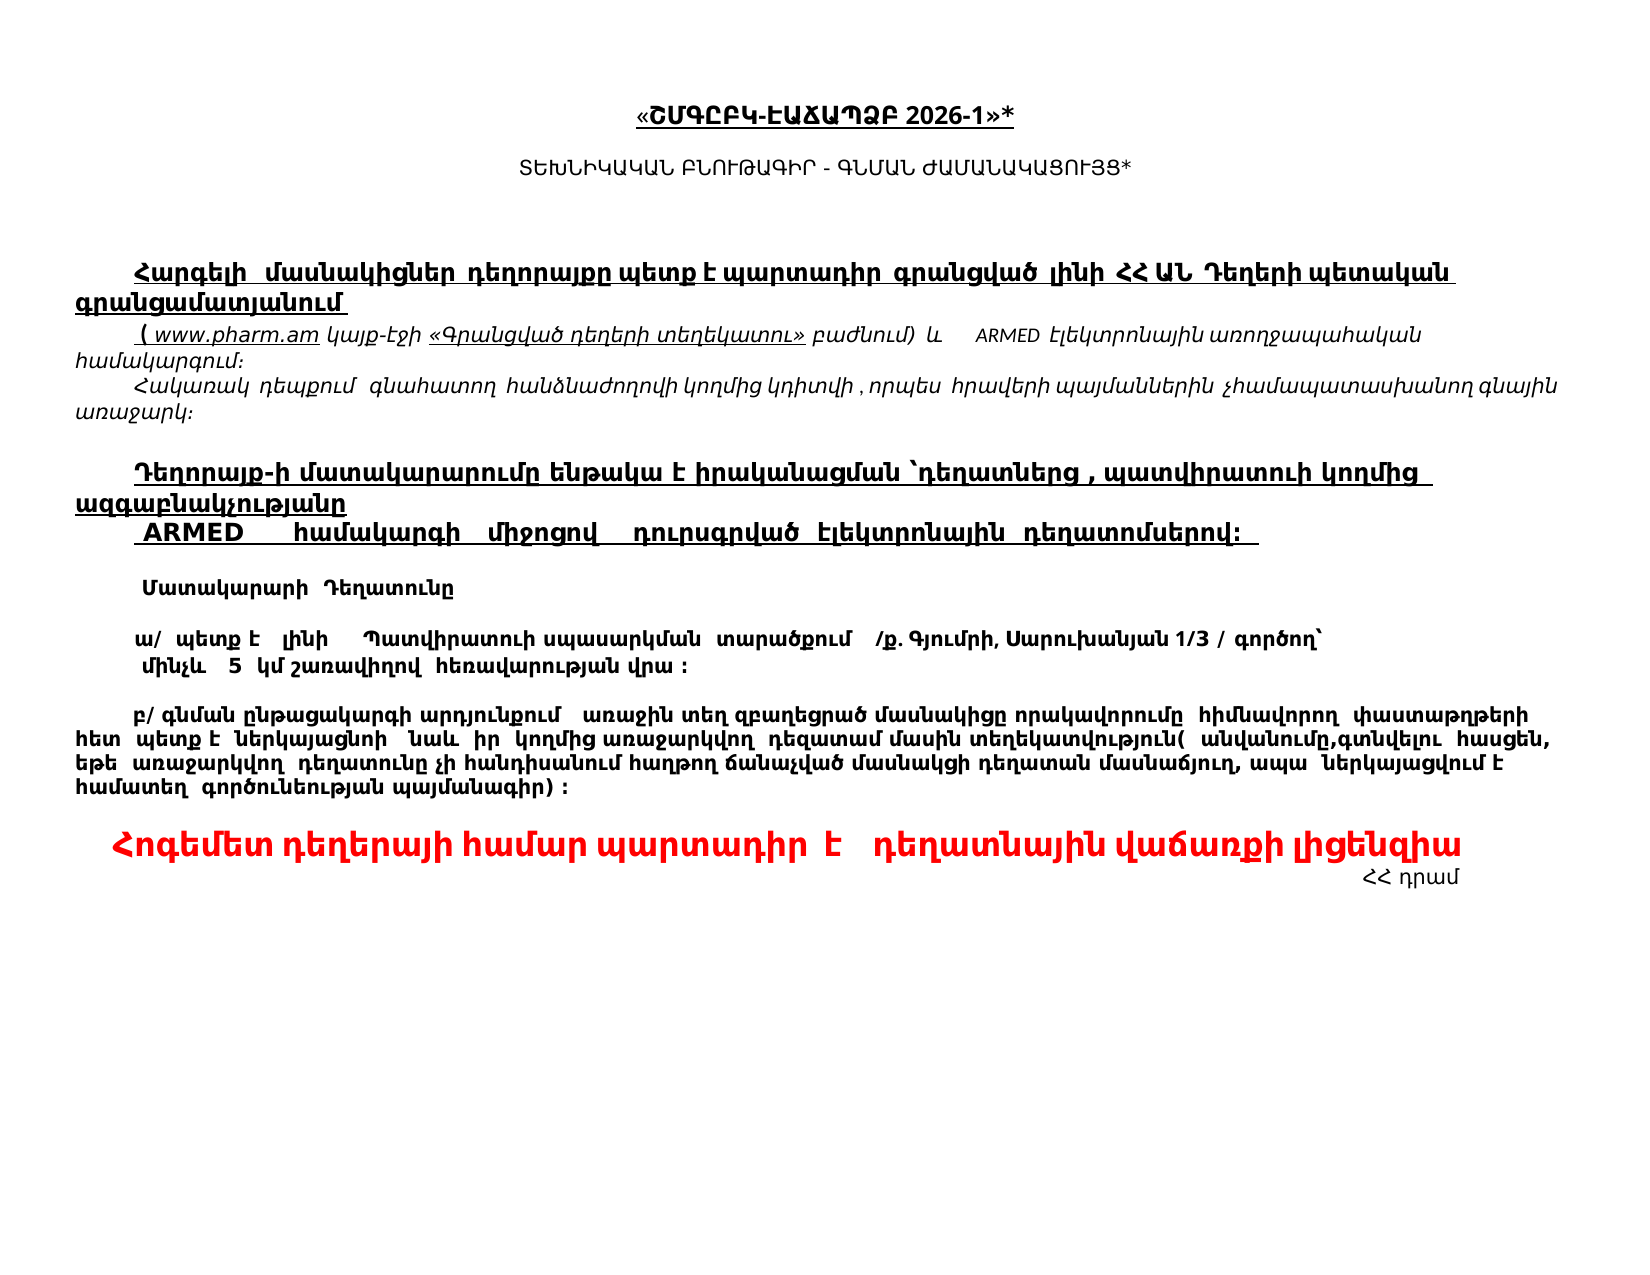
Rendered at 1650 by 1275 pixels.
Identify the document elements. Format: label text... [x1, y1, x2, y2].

text «ՇՄԳԸԲԿ-ԷԱՃԱՊՁԲ 2026-1»* [75, 98, 1575, 132]
subtitle ARMED համակարգի միջոցով դուրսգրված էլեկտրոնային դեղատոմսերով։ [75, 518, 1575, 547]
subtitle Հակառակ դեպքում գնահատող հանձնաժողովի կողմից կդիտվի , որպես հրավերի պայմաններին չհամապատասխանող գնային առաջարկ։ [75, 374, 1575, 424]
text բ/ գնման ընթացակարգի արդյունքում առաջին տեղ զբաղեցրած մասնակիցը որակավորումը հիմնավորող փաստաթղթերի հետ պետք է ներկայացնոի նաև իր կողմից առաջարկվող դեզատամ մասին տեղեկատվություն( անվանումը,գտնվելու հասցեն, եթե առաջարկվող դեղատունը չի հանդիսանում հաղթող ճանաչված մասնակցի դեղատան մասնաճյուղ, ապա ներկայացվում է համատեղ գործունեության պայմանագիր) ։ [75, 703, 1575, 800]
text Հոգեմետ դեղերայի համար պարտադիր է դեղատնային վաճառքի լիցենզիա ՀՀ դրամ [75, 824, 1575, 889]
subtitle ա/ պետք է լինի Պատվիրատուի սպասարկման տարածքում /ք. Գյումրի, Սարուխանյան 1/3 / գործող՝ [75, 624, 1575, 653]
subtitle մինչև 5 կմ շառավիղով հեռավարության վրա ։ [75, 653, 1575, 678]
subtitle Դեղորայք-ի մատակարարումը ենթակա է իրականացման ՝դեղատներց , պատվիրատուի կողմից ազգաբնակչությանը [75, 455, 1575, 518]
subtitle ( www.pharm.am կայք-էջի «Գրանցված դեղերի տեղեկատու» բաժնում) և ARMED էլեկտրոնային առողջապահական համակարգում։ [75, 318, 1575, 374]
subtitle Հարգելի մասնակիցներ դեղորայքը պետք է պարտադիր գրանցված լինի ՀՀ ԱՆ Դեղերի պետական գրանցամատյանում [75, 257, 1575, 318]
subtitle Մատակարարի Դեղատունը [75, 576, 1575, 600]
text ՏԵԽՆԻԿԱԿԱՆ ԲՆՈՒԹԱԳԻՐ - ԳՆՄԱՆ ԺԱՄԱՆԱԿԱՑՈՒՅՑ* [75, 156, 1575, 181]
